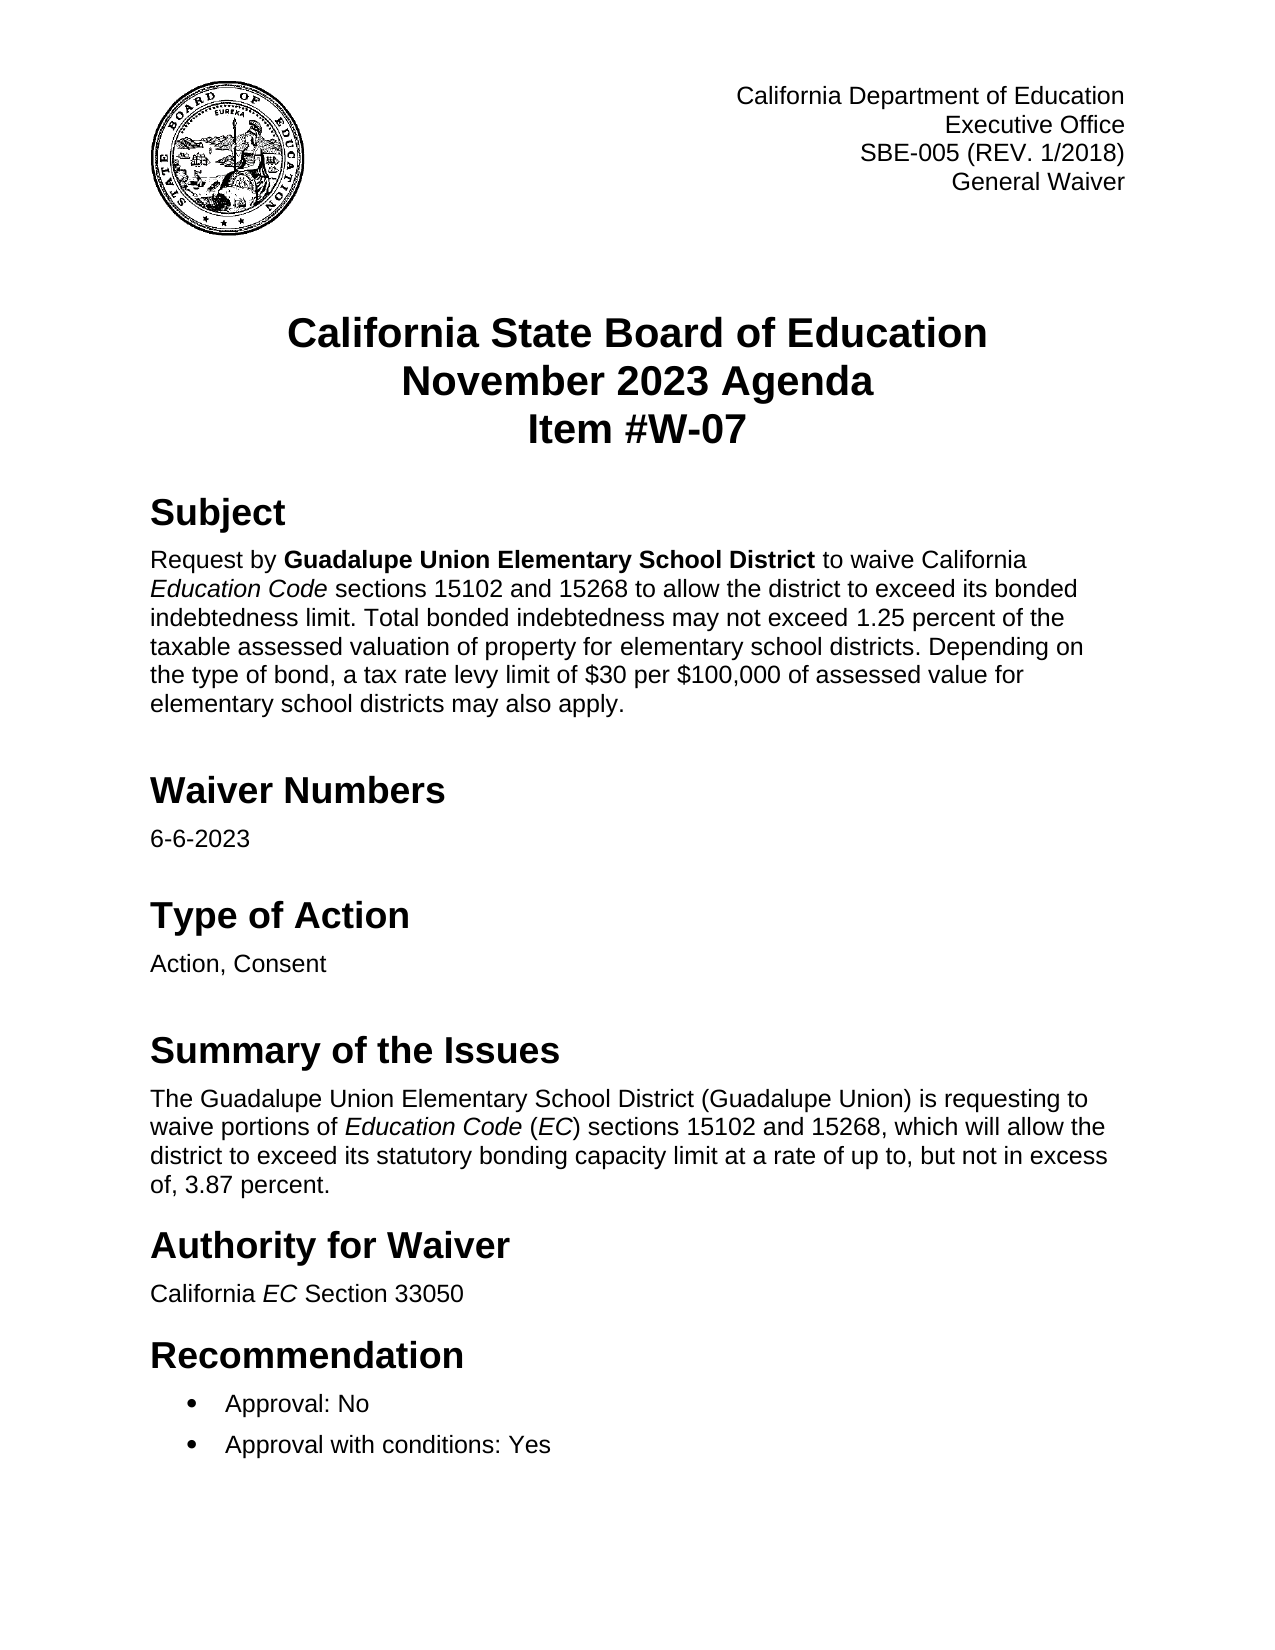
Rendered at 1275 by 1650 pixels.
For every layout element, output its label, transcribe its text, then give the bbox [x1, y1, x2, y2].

subtitle Waiver Numbers [150, 768, 1125, 811]
list Approval with conditions: Yes [187, 1430, 1125, 1459]
text General Waiver [675, 167, 1125, 196]
text The Guadalupe Union Elementary School District (Guadalupe Union) is requesting to waive portions of Education Code (EC) sections 15102 and 15268, which will allow the district to exceed its statutory bonding capacity limit at a rate of up to, but not in excess of, 3.87 percent. [150, 1083, 1125, 1198]
text SBE-005 (REV. 1/2018) [675, 138, 1125, 167]
subtitle Summary of the Issues [150, 1028, 1125, 1071]
text 6-6-2023 [150, 823, 1125, 852]
text California Department of Education [675, 81, 1125, 110]
text Action, Consent [150, 949, 1125, 978]
list Approval: No [187, 1388, 1125, 1417]
picture [150, 81, 305, 236]
text Executive Office [675, 110, 1125, 138]
subtitle Type of Action [150, 893, 1125, 937]
subtitle Recommendation [150, 1333, 1125, 1376]
text California EC Section 33050 [150, 1279, 1125, 1308]
subtitle California State Board of Education November 2023 Agenda Item #W-07 [150, 308, 1125, 452]
subtitle Subject [150, 490, 1125, 533]
text Request by Guadalupe Union Elementary School District to waive California Education Code sections 15102 and 15268 to allow the district to exceed its bonded indebtedness limit. Total bonded indebtedness may not exceed 1.25 percent of the taxable assessed valuation of property for elementary school districts. Depending on the type of bond, a tax rate levy limit of $30 per $100,000 of assessed value for elementary school districts may also apply. [150, 545, 1125, 718]
subtitle Authority for Waiver [150, 1223, 1125, 1267]
